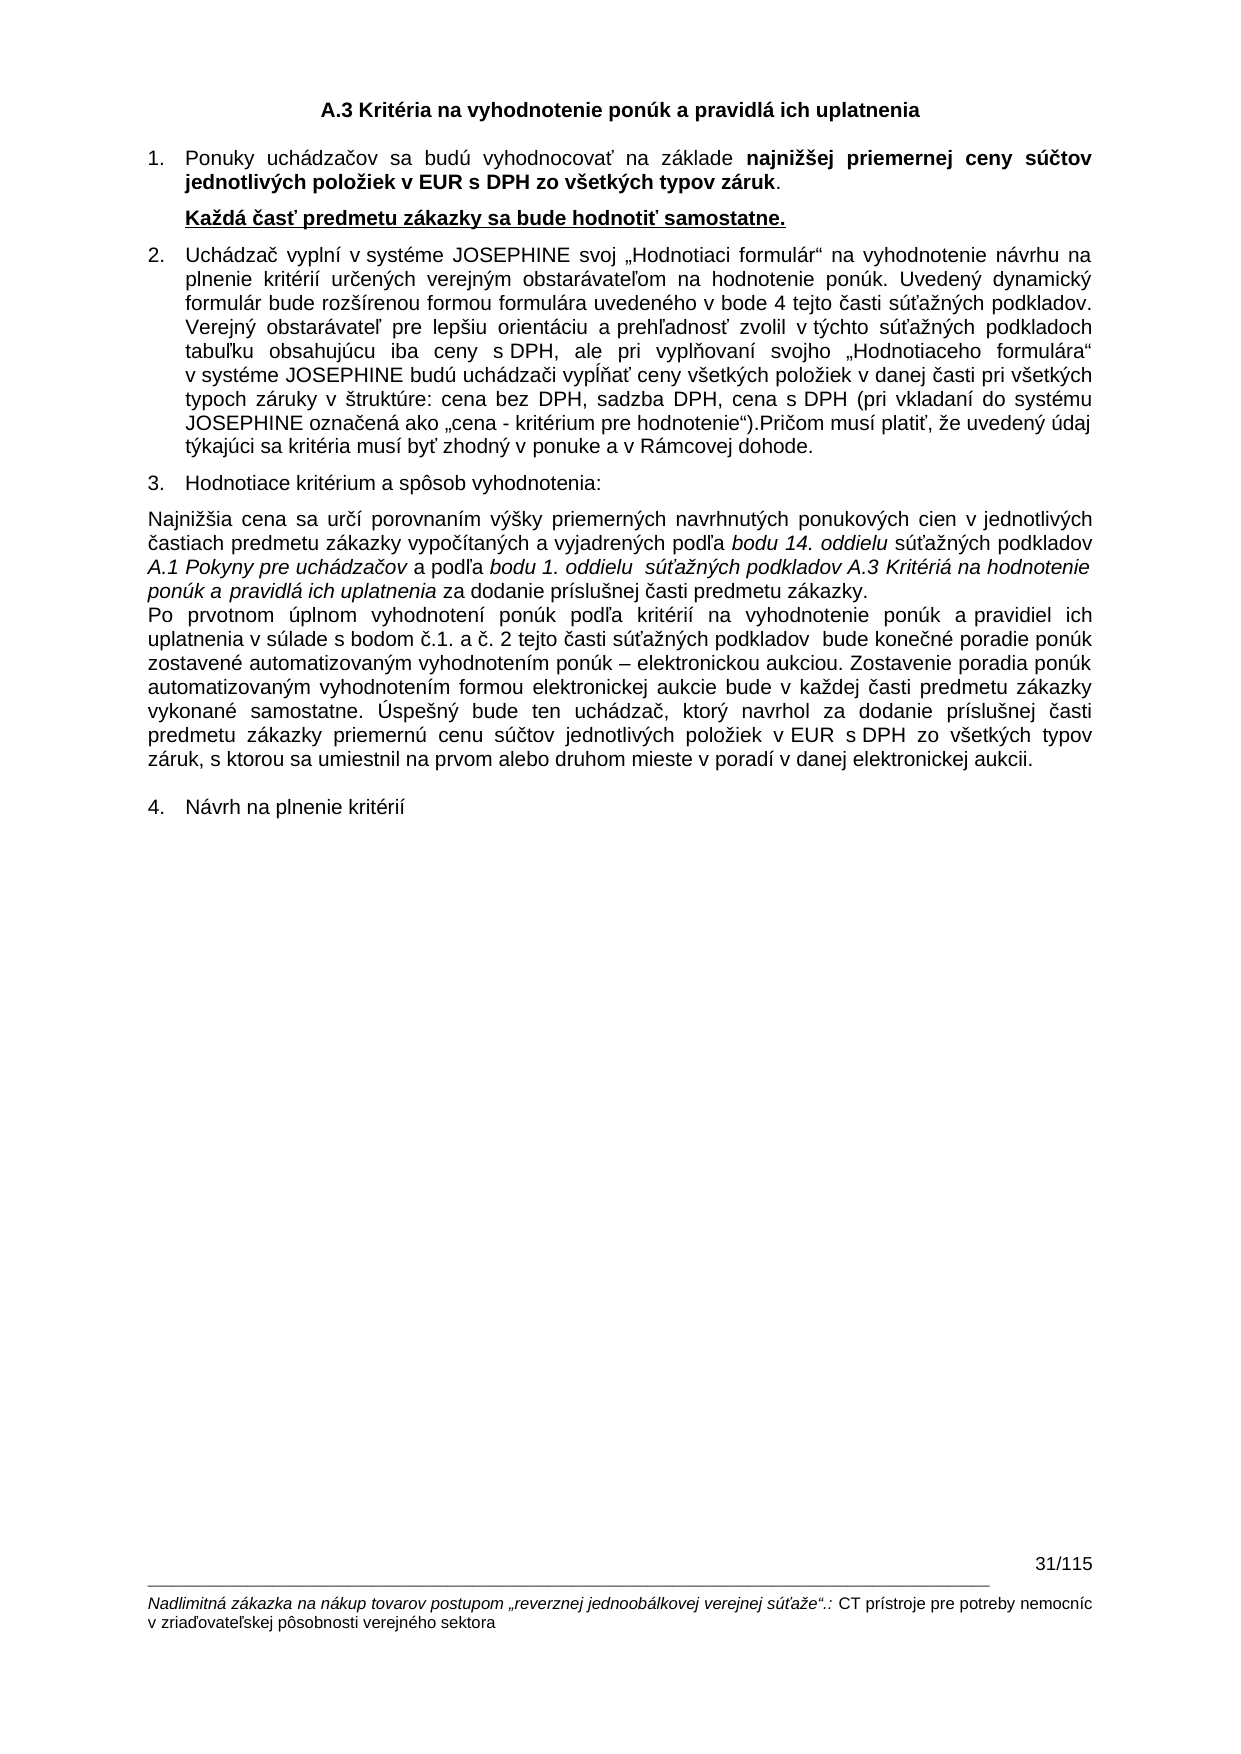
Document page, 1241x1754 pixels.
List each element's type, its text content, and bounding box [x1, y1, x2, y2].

text Najnižšia cena sa určí porovnaním výšky priemerných navrhnutých ponukových cien v jednotlivých častiach predmetu zákazky vypočítaných a vyjadrených podľa bodu 14. oddielu súťažných podkladov A.1 Pokyny pre uchádzačov a podľa bodu 1. oddielu súťažných podkladov A.3 Kritériá na hodnotenie ponúk a pravidlá ich uplatnenia za dodanie príslušnej časti predmetu zákazky. [148, 507, 1092, 603]
text A.3 Kritéria na vyhodnotenie ponúk a pravidlá ich uplatnenia [148, 98, 1092, 122]
text Po prvotnom úplnom vyhodnotení ponúk podľa kritérií na vyhodnotenie ponúk a pravidiel ich uplatnenia v súlade s bodom č.1. a č. 2 tejto časti súťažných podkladov bude konečné poradie ponúk zostavené automatizovaným vyhodnotením ponúk – elektronickou aukciou. Zostavenie poradia ponúk automatizovaným vyhodnotením formou elektronickej aukcie bude v každej časti predmetu zákazky vykonané samostatne. Úspešný bude ten uchádzač, ktorý navrhol za dodanie príslušnej časti predmetu zákazky priemernú cenu súčtov jednotlivých položiek v EUR s DPH zo všetkých typov záruk, s ktorou sa umiestnil na prvom alebo druhom mieste v poradí v danej elektronickej aukcii. [148, 603, 1092, 771]
list Uchádzač vyplní v systéme JOSEPHINE svoj „Hodnotiaci formulár“ na vyhodnotenie návrhu na plnenie kritérií určených verejným obstarávateľom na hodnotenie ponúk. Uvedený dynamický formulár bude rozšírenou formou formulára uvedeného v bode 4 tejto časti súťažných podkladov. Verejný obstarávateľ pre lepšiu orientáciu a prehľadnosť zvolil v týchto súťažných podkladoch tabuľku obsahujúcu iba ceny s DPH, ale pri vyplňovaní svojho „Hodnotiaceho formulára“ v systéme JOSEPHINE budú uchádzači vypĺňať ceny všetkých položiek v danej časti pri všetkých typoch záruky v štruktúre: cena bez DPH, sadzba DPH, cena s DPH (pri vkladaní do systému JOSEPHINE označená ako „cena - kritérium pre hodnotenie“).Pričom musí platiť, že uvedený údaj týkajúci sa kritéria musí byť zhodný v ponuke a v Rámcovej dohode. [148, 243, 1092, 458]
list Hodnotiace kritérium a spôsob vyhodnotenia: [147, 471, 1092, 495]
text Každá časť predmetu zákazky sa bude hodnotiť samostatne. [185, 206, 1092, 230]
list Ponuky uchádzačov sa budú vyhodnocovať na základe najnižšej priemernej ceny súčtov jednotlivých položiek v EUR s DPH zo všetkých typov záruk. [147, 146, 1092, 194]
list Návrh na plnenie kritérií [148, 795, 1092, 819]
